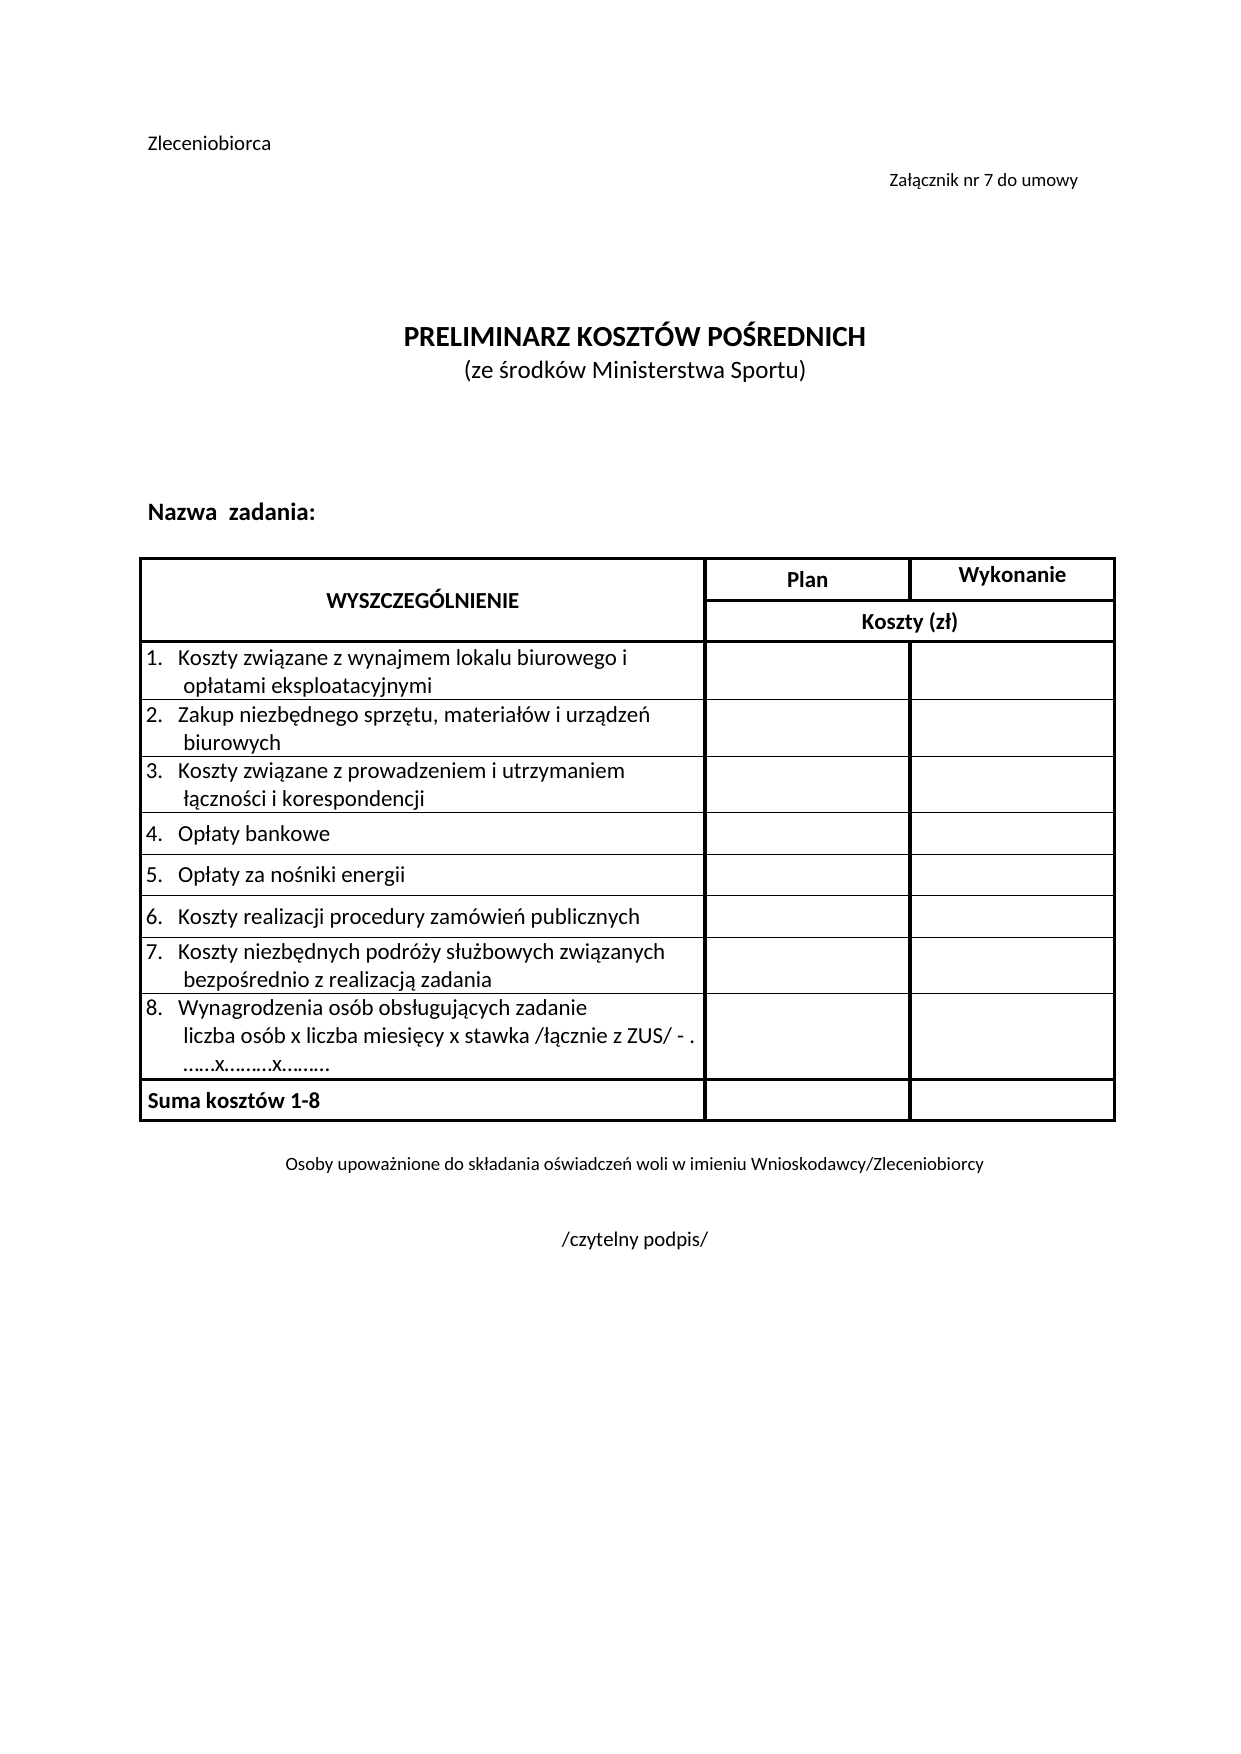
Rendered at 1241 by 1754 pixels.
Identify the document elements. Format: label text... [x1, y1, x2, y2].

subtitle (ze środków Ministerstwa Sportu) [148, 354, 1122, 384]
table_cell [707, 757, 908, 812]
table_cell Opłaty za nośniki energii [142, 855, 703, 895]
table_cell Koszty związane z wynajmem lokalu biurowego i opłatami eksploatacyjnymi [142, 643, 703, 699]
table_cell [912, 938, 1113, 993]
table_cell [912, 994, 1113, 1077]
table_cell Suma kosztów 1-8 [142, 1081, 703, 1119]
table_cell [912, 855, 1113, 895]
table_cell Wynagrodzenia osób obsługujących zadanie liczba osób x liczba miesięcy x stawka /łącznie z ZUS/ - .……x………x……… [142, 994, 703, 1077]
table_cell [707, 994, 908, 1077]
text Załącznik nr 7 do umowy [148, 168, 1122, 191]
table_cell [912, 757, 1113, 812]
table_header Plan [707, 560, 908, 599]
table_header WYSZCZEGÓLNIENIE [142, 560, 703, 640]
table_cell [707, 855, 908, 895]
table_cell Koszty związane z prowadzeniem i utrzymaniem łączności i korespondencji [142, 757, 703, 812]
table_cell Koszty niezbędnych podróży służbowych związanych bezpośrednio z realizacją zadania [142, 938, 703, 993]
text Osoby upoważnione do składania oświadczeń woli w imieniu Wnioskodawcy/Zleceniobiorcy [148, 1152, 1122, 1175]
table_cell [707, 1081, 908, 1119]
table_cell [707, 643, 908, 699]
text /czytelny podpis/ [148, 1226, 1122, 1252]
table_cell [912, 813, 1113, 854]
table_cell [912, 700, 1113, 756]
subtitle Nazwa zadania: [148, 496, 1122, 527]
table_cell [912, 896, 1113, 936]
table_cell Koszty realizacji procedury zamówień publicznych [142, 896, 703, 936]
table_cell [707, 938, 908, 993]
table_cell [912, 643, 1113, 699]
table_cell [707, 813, 908, 854]
table_cell Opłaty bankowe [142, 813, 703, 854]
text Zleceniobiorca [148, 130, 1122, 156]
subtitle PRELIMINARZ KOSZTÓW POŚREDNICH [148, 318, 1122, 354]
table_cell [707, 700, 908, 756]
table_cell [912, 1081, 1113, 1119]
table_cell Koszty (zł) [707, 602, 1113, 640]
table_header Wykonanie [912, 560, 1113, 599]
table_cell [707, 896, 908, 936]
table_cell Zakup niezbędnego sprzętu, materiałów i urządzeń biurowych [142, 700, 703, 756]
